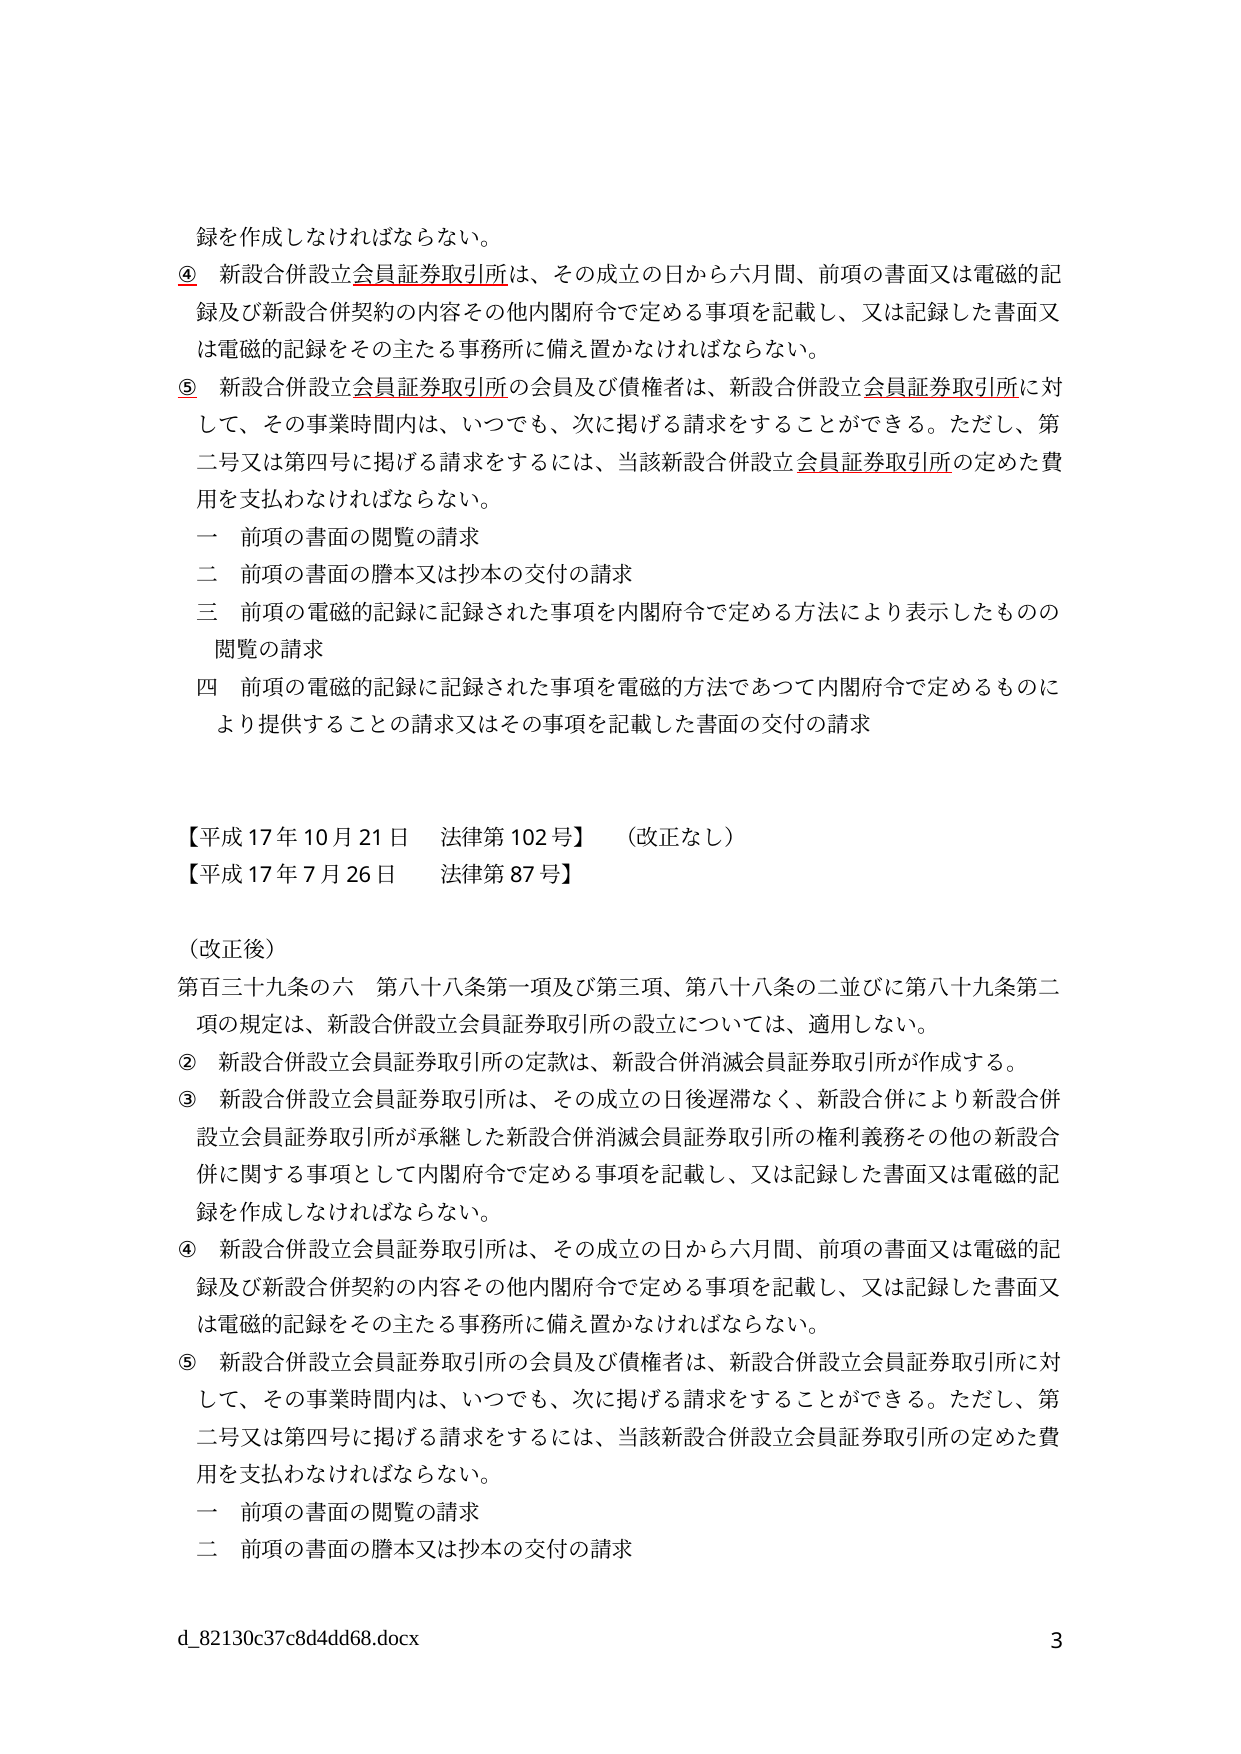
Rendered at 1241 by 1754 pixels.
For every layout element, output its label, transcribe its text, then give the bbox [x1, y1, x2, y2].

text ⑤ 新設合併設立会員証券取引所の会員及び債権者は、新設合併設立会員証券取引所に対して、その事業時間内は、いつでも、次に掲げる請求をすることができる。ただし、第二号又は第四号に掲げる請求をするには、当該新設合併設立会員証券取引所の定めた費用を支払わなければならない。 [177, 367, 1063, 517]
text ② 新設合併設立会員証券取引所の定款は、新設合併消滅会員証券取引所が作成する。 [177, 1042, 1063, 1079]
text 三 前項の電磁的記録に記録された事項を内閣府令で定める方法により表示したものの閲覧の請求 [196, 592, 1063, 667]
text ③ 新設合併設立会員証券取引所は、その成立の日後遅滞なく、新設合併により新設合併設立会員証券取引所が承継した新設合併消滅会員証券取引所の権利義務その他の新設合併に関する事項として内閣府令で定める事項を記載し、又は記録した書面又は電磁的記録を作成しなければならない。 [177, 1079, 1063, 1229]
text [177, 217, 1063, 254]
text 一 前項の書面の閲覧の請求 [196, 1492, 1063, 1529]
text 一 前項の書面の閲覧の請求 [196, 517, 1063, 554]
text 二 前項の書面の謄本又は抄本の交付の請求 [196, 1529, 1063, 1567]
text 第百三十九条の六 第八十八条第一項及び第三項、第八十八条の二並びに第八十九条第二項の規定は、新設合併設立会員証券取引所の設立については、適用しない。 [177, 967, 1063, 1042]
text 【平成17年10月21日 法律第102号】 （改正なし） [177, 817, 1063, 854]
text 【平成17年7月26日 法律第87号】 [177, 854, 1063, 892]
text ④ 新設合併設立会員証券取引所は、その成立の日から六月間、前項の書面又は電磁的記録及び新設合併契約の内容その他内閣府令で定める事項を記載し、又は記録した書面又は電磁的記録をその主たる事務所に備え置かなければならない。 [177, 1229, 1063, 1342]
text ④ 新設合併設立会員証券取引所は、その成立の日から六月間、前項の書面又は電磁的記録及び新設合併契約の内容その他内閣府令で定める事項を記載し、又は記録した書面又は電磁的記録をその主たる事務所に備え置かなければならない。 [177, 254, 1063, 367]
text 二 前項の書面の謄本又は抄本の交付の請求 [196, 554, 1063, 592]
text 四 前項の電磁的記録に記録された事項を電磁的方法であつて内閣府令で定めるものにより提供することの請求又はその事項を記載した書面の交付の請求 [196, 667, 1063, 742]
text （改正後） [177, 929, 1063, 967]
text ⑤ 新設合併設立会員証券取引所の会員及び債権者は、新設合併設立会員証券取引所に対して、その事業時間内は、いつでも、次に掲げる請求をすることができる。ただし、第二号又は第四号に掲げる請求をするには、当該新設合併設立会員証券取引所の定めた費用を支払わなければならない。 [177, 1342, 1063, 1492]
